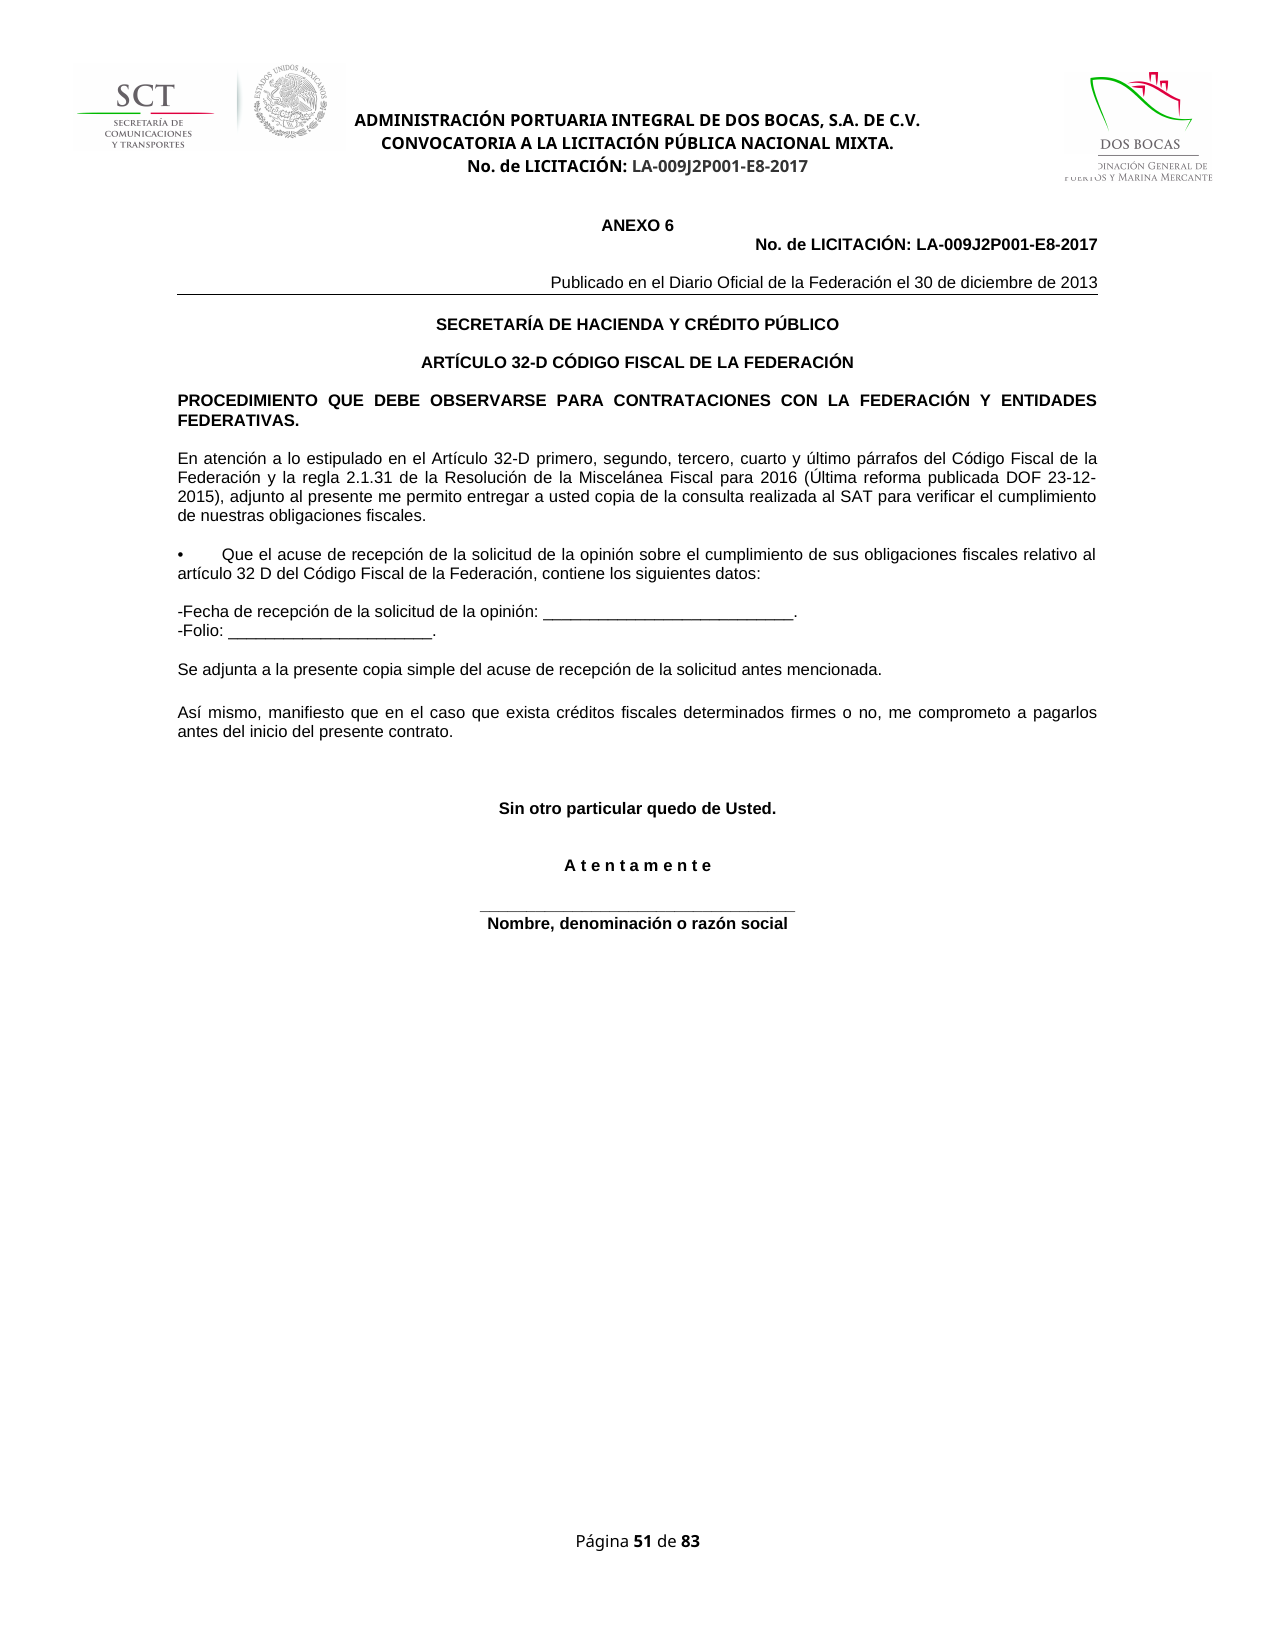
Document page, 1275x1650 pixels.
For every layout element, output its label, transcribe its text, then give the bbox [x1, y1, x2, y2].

text PROCEDIMIENTO QUE DEBE OBSERVARSE PARA CONTRATACIONES CON LA FEDERACIÓN Y ENTIDADES FEDERATIVAS. [177, 391, 1098, 429]
picture [1064, 72, 1213, 183]
text No. de LICITACIÓN: LA-009J2P001-E8-2017 [177, 235, 1098, 254]
text En atención a lo estipulado en el Artículo 32-D primero, segundo, tercero, cuarto y último párrafos del Código Fiscal de la Federación y la regla 2.1.31 de la Resolución de la Miscelánea Fiscal para 2016 (Última reforma publicada DOF 23-12-2015), adjunto al presente me permito entregar a usted copia de la consulta realizada al SAT para verificar el cumplimiento de nuestras obligaciones fiscales. [177, 449, 1098, 525]
text Así mismo, manifiesto que en el caso que exista créditos fiscales determinados firmes o no, me comprometo a pagarlos antes del inicio del presente contrato. [177, 703, 1098, 741]
text A t e n t a m e n t e [177, 856, 1098, 875]
text -Fecha de recepción de la solicitud de la opinión: ___________________________. [177, 602, 1098, 621]
text __________________________________ [177, 894, 1098, 914]
text Sin otro particular quedo de Usted. [177, 799, 1098, 818]
text -Folio: ______________________. [177, 621, 1098, 640]
text • Que el acuse de recepción de la solicitud de la opinión sobre el cumplimiento de sus obligaciones fiscales relativo al artículo 32 D del Código Fiscal de la Federación, contiene los siguientes datos: [177, 544, 1098, 583]
text ANEXO 6 [177, 216, 1098, 235]
text Se adjunta a la presente copia simple del acuse de recepción de la solicitud antes mencionada. [177, 659, 1098, 679]
text SECRETARÍA DE HACIENDA Y CRÉDITO PÚBLICO [177, 314, 1098, 334]
picture [73, 63, 347, 151]
text Nombre, denominación o razón social [177, 914, 1098, 933]
text Publicado en el Diario Oficial de la Federación el 30 de diciembre de 2013 [177, 273, 1098, 294]
text ARTÍCULO 32-D CÓDIGO FISCAL DE LA FEDERACIÓN [177, 353, 1098, 372]
